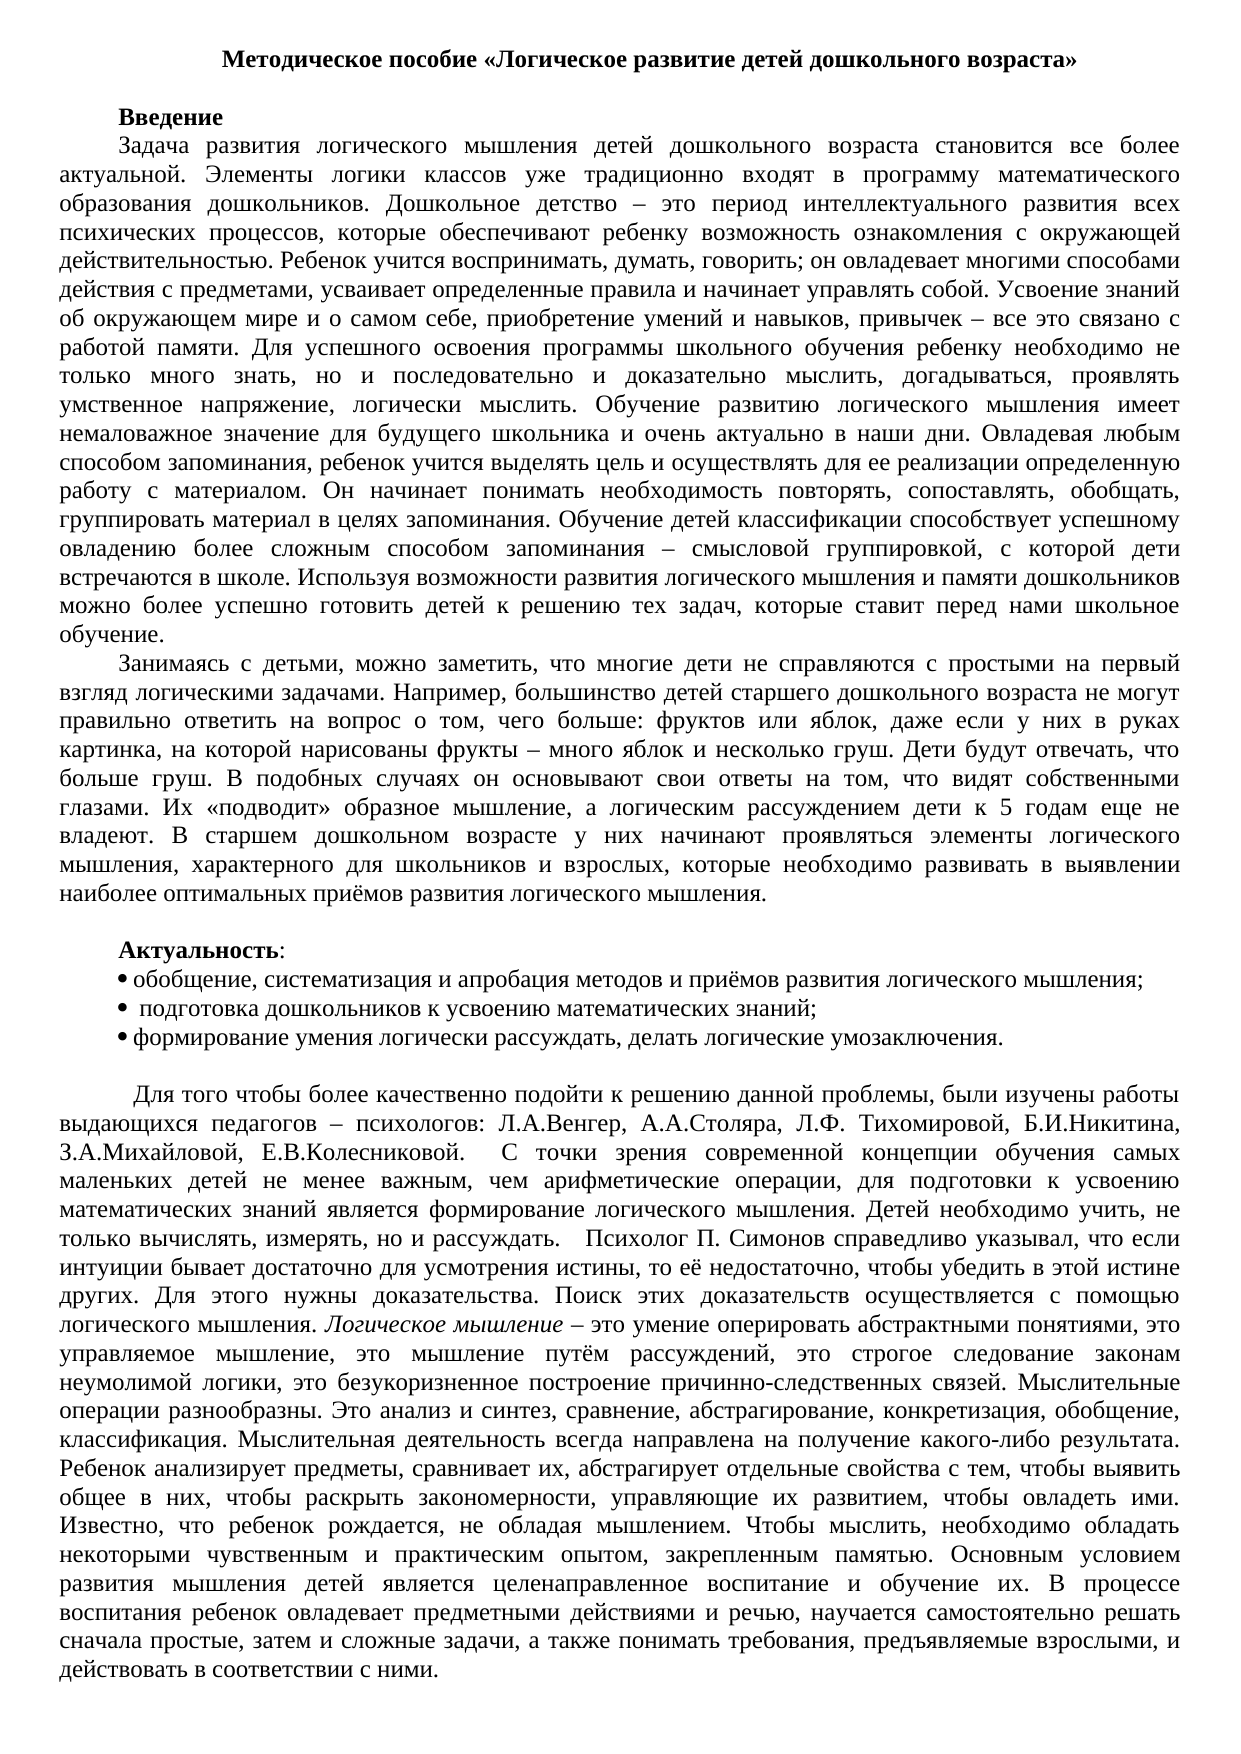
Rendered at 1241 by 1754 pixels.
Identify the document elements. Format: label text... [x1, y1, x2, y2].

text Для того чтобы более качественно подойти к решению данной проблемы, были изучены работы выдающихся педагогов – психологов: Л.А.Венгер, А.А.Столяра, Л.Ф. Тихомировой, Б.И.Никитина, З.А.Михайловой, Е.В.Колесниковой. С точки зрения современной концепции обучения самых маленьких детей не менее важным, чем арифметические операции, для подготовки к усвоению математических знаний является формирование логического мышления. Детей необходимо учить, не только вычислять, измерять, но и рассуждать. Психолог П. Симонов справедливо указывал, что если интуиции бывает достаточно для усмотрения истины, то её недостаточно, чтобы убедить в этой истине других. Для этого нужны доказательства. Поиск этих доказательств осуществляется с помощью логического мышления. Логическое мышление – это умение оперировать абстрактными понятиями, это управляемое мышление, это мышление путём рассуждений, это строгое следование законам неумолимой логики, это безукоризненное построение причинно-следственных связей. Мыслительные операции разнообразны. Это анализ и синтез, сравнение, абстрагирование, конкретизация, обобщение, классификация. Мыслительная деятельность всегда направлена на получение какого-либо результата. Ребенок анализирует предметы, сравнивает их, абстрагирует отдельные свойства с тем, чтобы выявить общее в них, чтобы раскрыть закономерности, управляющие их развитием, чтобы овладеть ими. Известно, что ребенок рождается, не обладая мышлением. Чтобы мыслить, необходимо обладать некоторыми чувственным и практическим опытом, закрепленным памятью. Основным условием развития мышления детей является целенаправленное воспитание и обучение их. В процессе воспитания ребенок овладевает предметными действиями и речью, научается самостоятельно решать сначала простые, затем и сложные задачи, а также понимать требования, предъявляемые взрослыми, и действовать в соответствии с ними. [59, 1079, 1181, 1683]
text Занимаясь с детьми, можно заметить, что многие дети не справляются с простыми на первый взгляд логическими задачами. Например, большинство детей старшего дошкольного возраста не могут правильно ответить на вопрос о том, чего больше: фруктов или яблок, даже если у них в руках картинка, на которой нарисованы фрукты – много яблок и несколько груш. Дети будут отвечать, что больше груш. В подобных случаях он основывают свои ответы на том, что видят собственными глазами. Их «подводит» образное мышление, а логическим рассуждением дети к 5 годам еще не владеют. В старшем дошкольном возрасте у них начинают проявляться элементы логического мышления, характерного для школьников и взрослых, которые необходимо развивать в выявлении наиболее оптимальных приёмов развития логического мышления. [59, 648, 1181, 907]
text Введение [59, 102, 1181, 131]
list обобщение, систематизация и апробация методов и приёмов развития логического мышления; [59, 964, 1181, 993]
list формирование умения логически рассуждать, делать логические умозаключения. [59, 1022, 1181, 1051]
text Задача развития логического мышления детей дошкольного возраста становится все более актуальной. Элементы логики классов уже традиционно входят в программу математического образования дошкольников. Дошкольное детство – это период интеллектуального развития всех психических процессов, которые обеспечивают ребенку возможность ознакомления с окружающей действительностью. Ребенок учится воспринимать, думать, говорить; он овладевает многими способами действия с предметами, усваивает определенные правила и начинает управлять собой. Усвоение знаний об окружающем мире и о самом себе, приобретение умений и навыков, привычек – все это связано с работой памяти. Для успешного освоения программы школьного обучения ребенку необходимо не только много знать, но и последовательно и доказательно мыслить, догадываться, проявлять умственное напряжение, логически мыслить. Обучение развитию логического мышления имеет немаловажное значение для будущего школьника и очень актуально в наши дни. Овладевая любым способом запоминания, ребенок учится выделять цель и осуществлять для ее реализации определенную работу с материалом. Он начинает понимать необходимость повторять, сопоставлять, обобщать, группировать материал в целях запоминания. Обучение детей классификации способствует успешному овладению более сложным способом запоминания – смысловой группировкой, с которой дети встречаются в школе. Используя возможности развития логического мышления и памяти дошкольников можно более успешно готовить детей к решению тех задач, которые ставит перед нами школьное обучение. [59, 131, 1181, 648]
text Актуальность: [59, 936, 1181, 964]
list подготовка дошкольников к усвоению математических знаний; [59, 993, 1181, 1022]
text Методическое пособие «Логическое развитие детей дошкольного возраста» [59, 44, 1181, 73]
